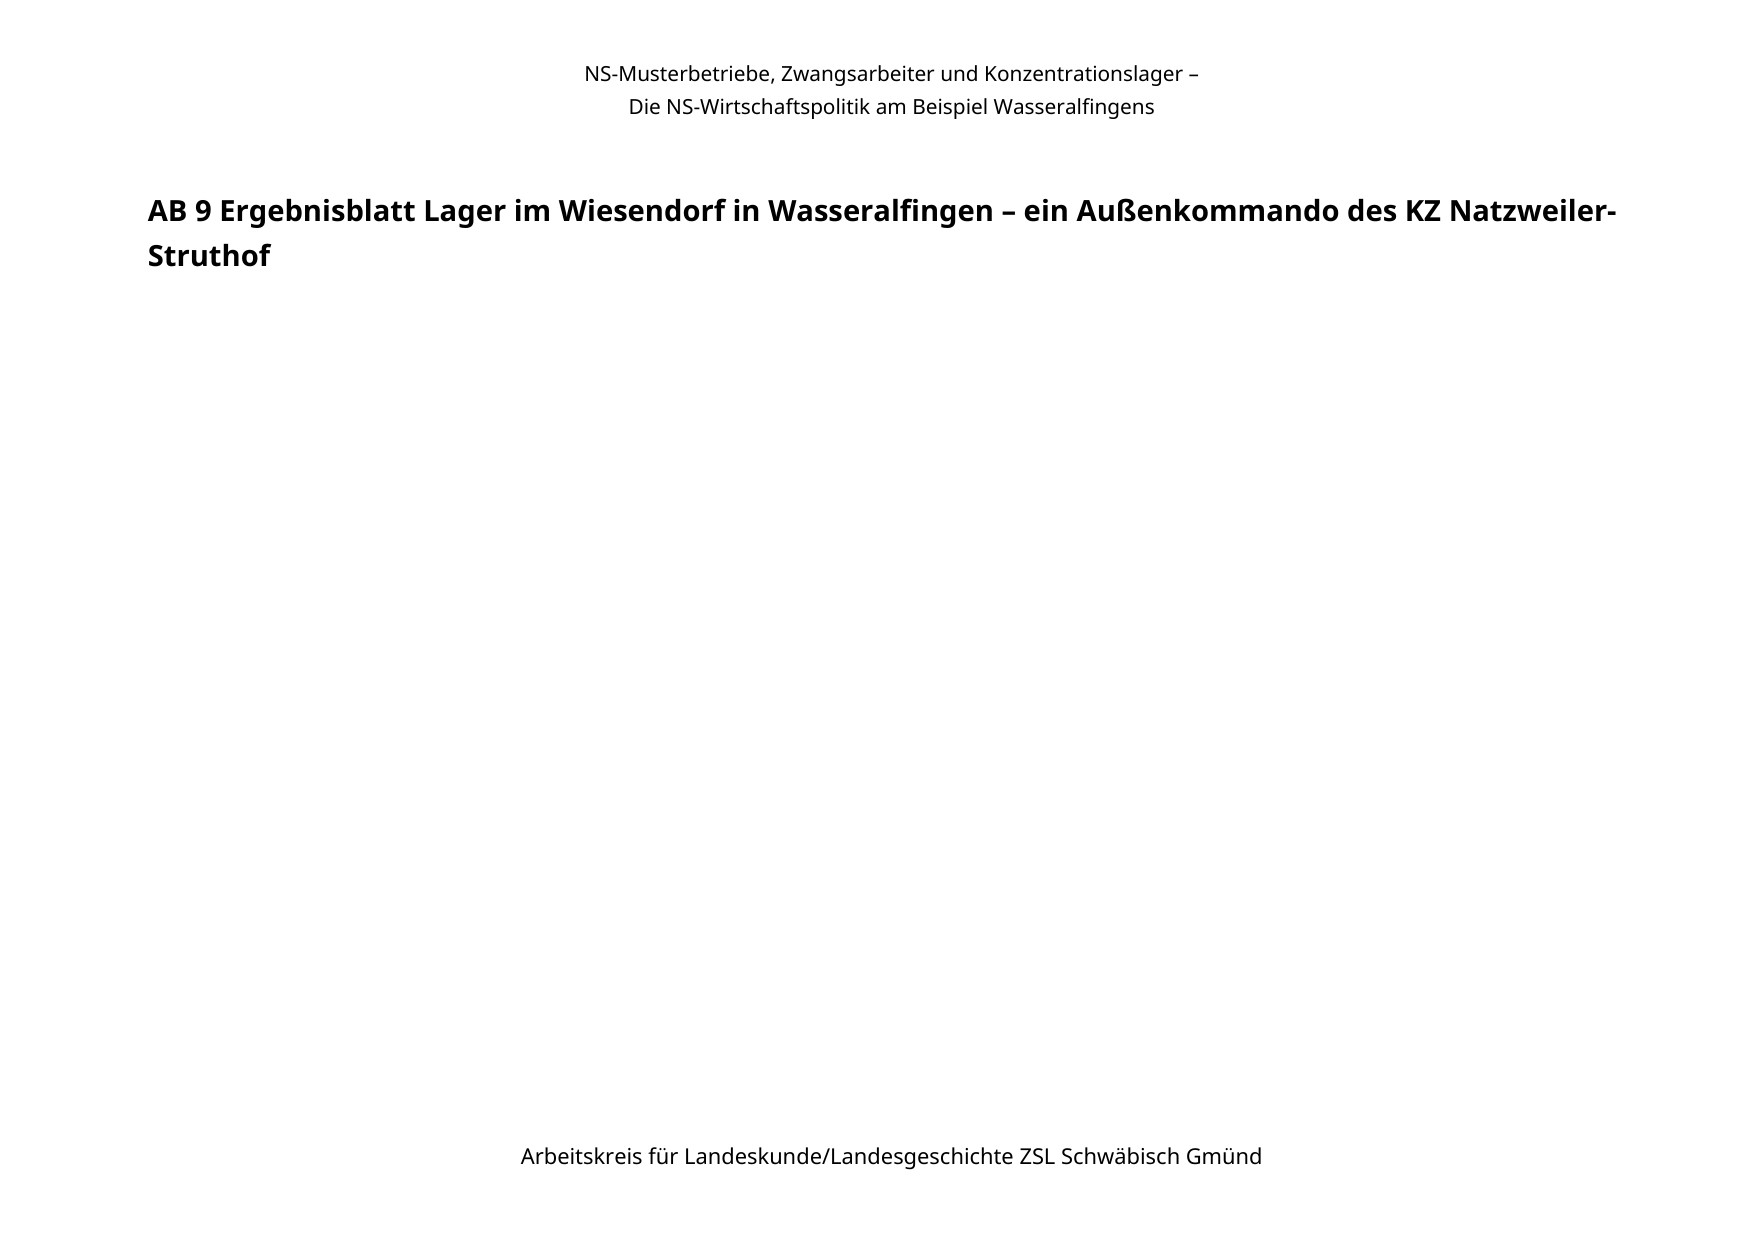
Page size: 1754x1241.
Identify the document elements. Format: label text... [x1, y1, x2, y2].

subtitle AB 9 Ergebnisblatt Lager im Wiesendorf in Wasseralfingen – ein Außenkommando des KZ Natzweiler-Struthof [148, 190, 1636, 275]
